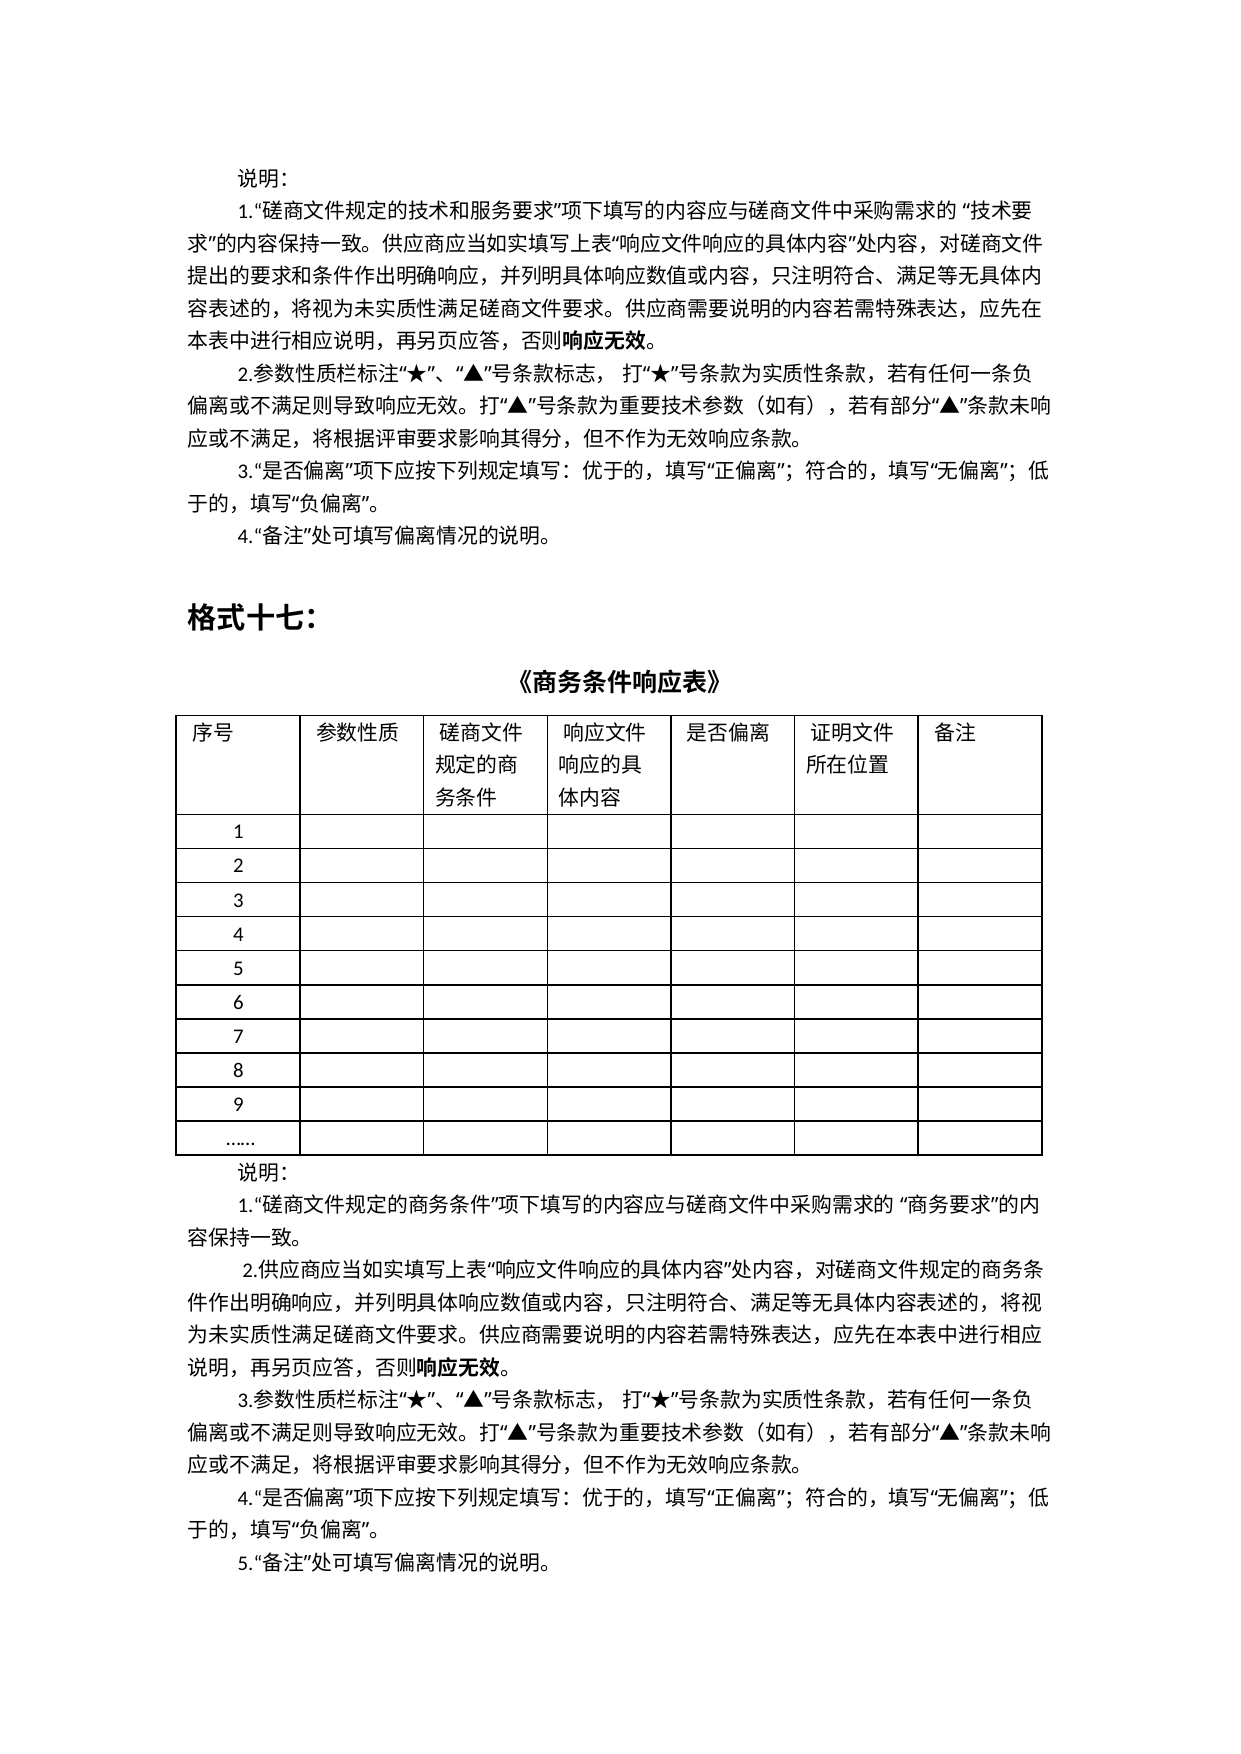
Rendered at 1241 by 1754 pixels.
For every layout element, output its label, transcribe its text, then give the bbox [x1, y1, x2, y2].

table_cell [919, 1020, 1041, 1052]
text 5.“备注”处可填写偏离情况的说明。 [187, 1546, 1053, 1578]
table_cell [795, 951, 917, 984]
table_cell [672, 951, 794, 984]
table_cell [301, 986, 423, 1018]
table_header 备注 [919, 716, 1041, 813]
table_header 序号 [177, 716, 299, 813]
table_cell 2 [177, 849, 299, 882]
text 说明： [187, 162, 1053, 194]
table_cell [795, 815, 917, 848]
table_cell 9 [177, 1088, 299, 1120]
table_cell [301, 1020, 423, 1052]
text 2.供应商应当如实填写上表“响应文件响应的具体内容”处内容，对磋商文件规定的商务条件作出明确响应，并列明具体响应数值或内容，只注明符合、满足等无具体内容表述的，将视为未实质性满足磋商文件要求。供应商需要说明的内容若需特殊表达，应先在本表中进行相应说明，再另页应答，否则响应无效。 [187, 1253, 1053, 1383]
text 1.“磋商文件规定的技术和服务要求”项下填写的内容应与磋商文件中采购需求的 “技术要求”的内容保持一致。供应商应当如实填写上表“响应文件响应的具体内容”处内容，对磋商文件提出的要求和条件作出明确响应，并列明具体响应数值或内容，只注明符合、满足等无具体内容表述的，将视为未实质性满足磋商文件要求。供应商需要说明的内容若需特殊表达，应先在本表中进行相应说明，再另页应答，否则响应无效。 [187, 194, 1053, 357]
table_header 磋商文件规定的商务条件 [424, 716, 547, 813]
table_cell [424, 917, 547, 950]
table_cell [301, 1054, 423, 1086]
table_cell [301, 849, 423, 882]
table_cell [672, 917, 794, 950]
table_cell [548, 1054, 670, 1086]
table_cell [795, 1020, 917, 1052]
table_cell [548, 1088, 670, 1120]
table_cell [795, 1088, 917, 1120]
table_cell [424, 1088, 547, 1120]
table_cell [424, 849, 547, 882]
table_cell [301, 815, 423, 848]
table_cell [301, 951, 423, 984]
table_cell [424, 986, 547, 1018]
table_cell [672, 1122, 794, 1154]
table_cell [424, 1122, 547, 1154]
table_cell 8 [177, 1054, 299, 1086]
table_cell [795, 849, 917, 882]
table_cell [919, 815, 1041, 848]
table_cell [424, 883, 547, 916]
table_cell 7 [177, 1020, 299, 1052]
table_cell [424, 815, 547, 848]
table_cell [919, 951, 1041, 984]
table_cell [919, 1122, 1041, 1154]
table_cell [548, 917, 670, 950]
table_cell [672, 849, 794, 882]
text 格式十七： [187, 584, 1053, 649]
table_cell [301, 1122, 423, 1154]
table_cell 6 [177, 986, 299, 1018]
table_cell [672, 1020, 794, 1052]
table_cell [919, 1054, 1041, 1086]
table_cell [795, 986, 917, 1018]
table_cell 5 [177, 951, 299, 984]
text 《商务条件响应表》 [187, 649, 1053, 714]
table_cell [301, 883, 423, 916]
table_cell [672, 986, 794, 1018]
table_cell [548, 951, 670, 984]
text 2.参数性质栏标注“★”、“▲”号条款标志， 打“★”号条款为实质性条款，若有任何一条负偏离或不满足则导致响应无效。打“▲”号条款为重要技术参数（如有），若有部分“▲”条款未响应或不满足，将根据评审要求影响其得分，但不作为无效响应条款。 [187, 357, 1053, 454]
table_cell [672, 815, 794, 848]
table_cell [919, 883, 1041, 916]
table_cell [795, 1122, 917, 1154]
table_cell [424, 1054, 547, 1086]
table_cell [795, 917, 917, 950]
table_cell [548, 1122, 670, 1154]
text 4.“是否偏离”项下应按下列规定填写：优于的，填写“正偏离”；符合的，填写“无偏离”；低于的，填写“负偏离”。 [187, 1481, 1053, 1546]
table_cell [919, 986, 1041, 1018]
table_cell [301, 917, 423, 950]
table_cell [795, 883, 917, 916]
table_cell [548, 1020, 670, 1052]
table_cell [672, 1088, 794, 1120]
table_cell [424, 951, 547, 984]
text 4.“备注”处可填写偏离情况的说明。 [187, 519, 1053, 552]
table_cell [548, 815, 670, 848]
table_cell [919, 1088, 1041, 1120]
table_cell [301, 1088, 423, 1120]
text 1.“磋商文件规定的商务条件”项下填写的内容应与磋商文件中采购需求的 “商务要求”的内容保持一致。 [187, 1188, 1053, 1253]
table_cell 1 [177, 815, 299, 848]
text 说明： [187, 1156, 1053, 1188]
table_cell [548, 883, 670, 916]
text 3.参数性质栏标注“★”、“▲”号条款标志， 打“★”号条款为实质性条款，若有任何一条负偏离或不满足则导致响应无效。打“▲”号条款为重要技术参数（如有），若有部分“▲”条款未响应或不满足，将根据评审要求影响其得分，但不作为无效响应条款。 [187, 1383, 1053, 1481]
table_cell [672, 1054, 794, 1086]
table_cell [548, 986, 670, 1018]
table_cell 3 [177, 883, 299, 916]
text 3.“是否偏离”项下应按下列规定填写：优于的，填写“正偏离”；符合的，填写“无偏离”；低于的，填写“负偏离”。 [187, 454, 1053, 519]
table_cell [795, 1054, 917, 1086]
table_header 证明文件所在位置 [795, 716, 917, 813]
table_cell [548, 849, 670, 882]
table_cell [424, 1020, 547, 1052]
table_cell [672, 883, 794, 916]
table_cell [919, 849, 1041, 882]
table_header 是否偏离 [672, 716, 794, 813]
table_cell [919, 917, 1041, 950]
table_cell 4 [177, 917, 299, 950]
table_cell …… [177, 1122, 299, 1154]
table_header 响应文件响应的具体内容 [548, 716, 670, 813]
table_header 参数性质 [301, 716, 423, 813]
